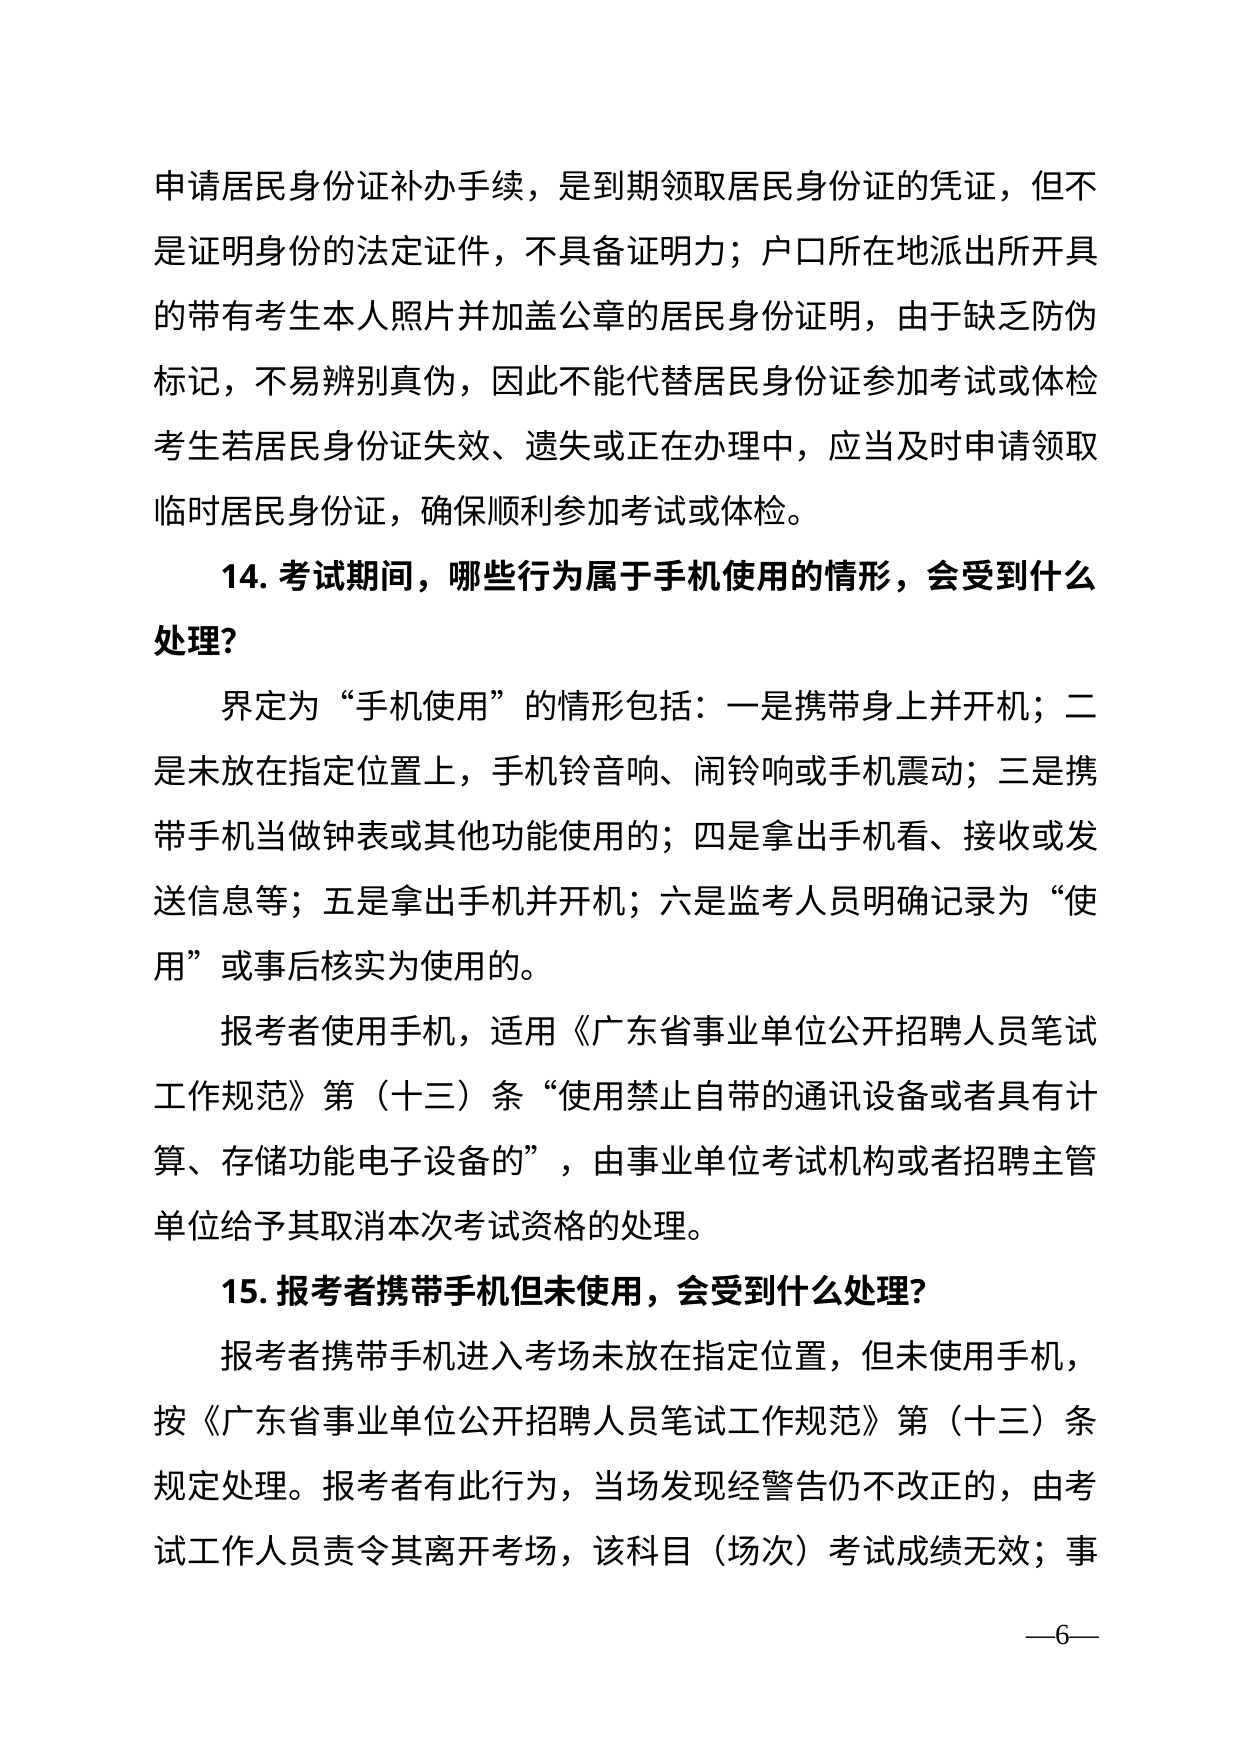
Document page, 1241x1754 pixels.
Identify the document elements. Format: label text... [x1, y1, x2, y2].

text 界定为“手机使用”的情形包括：一是携带身上并开机；二是未放在指定位置上，手机铃音响、闹铃响或手机震动；三是携带手机当做钟表或其他功能使用的；四是拿出手机看、接收或发送信息等；五是拿出手机并开机；六是监考人员明确记录为“使用”或事后核实为使用的。 [153, 671, 1098, 996]
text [153, 1321, 1098, 1581]
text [153, 151, 1098, 541]
text 报考者使用手机，适用《广东省事业单位公开招聘人员笔试工作规范》第（十三）条“使用禁止自带的通讯设备或者具有计算、存储功能电子设备的”，由事业单位考试机构或者招聘主管单位给予其取消本次考试资格的处理。 [153, 996, 1098, 1256]
text 15. 报考者携带手机但未使用，会受到什么处理? [153, 1256, 1098, 1321]
text 14. 考试期间，哪些行为属于手机使用的情形，会受到什么处理？ [153, 541, 1098, 671]
